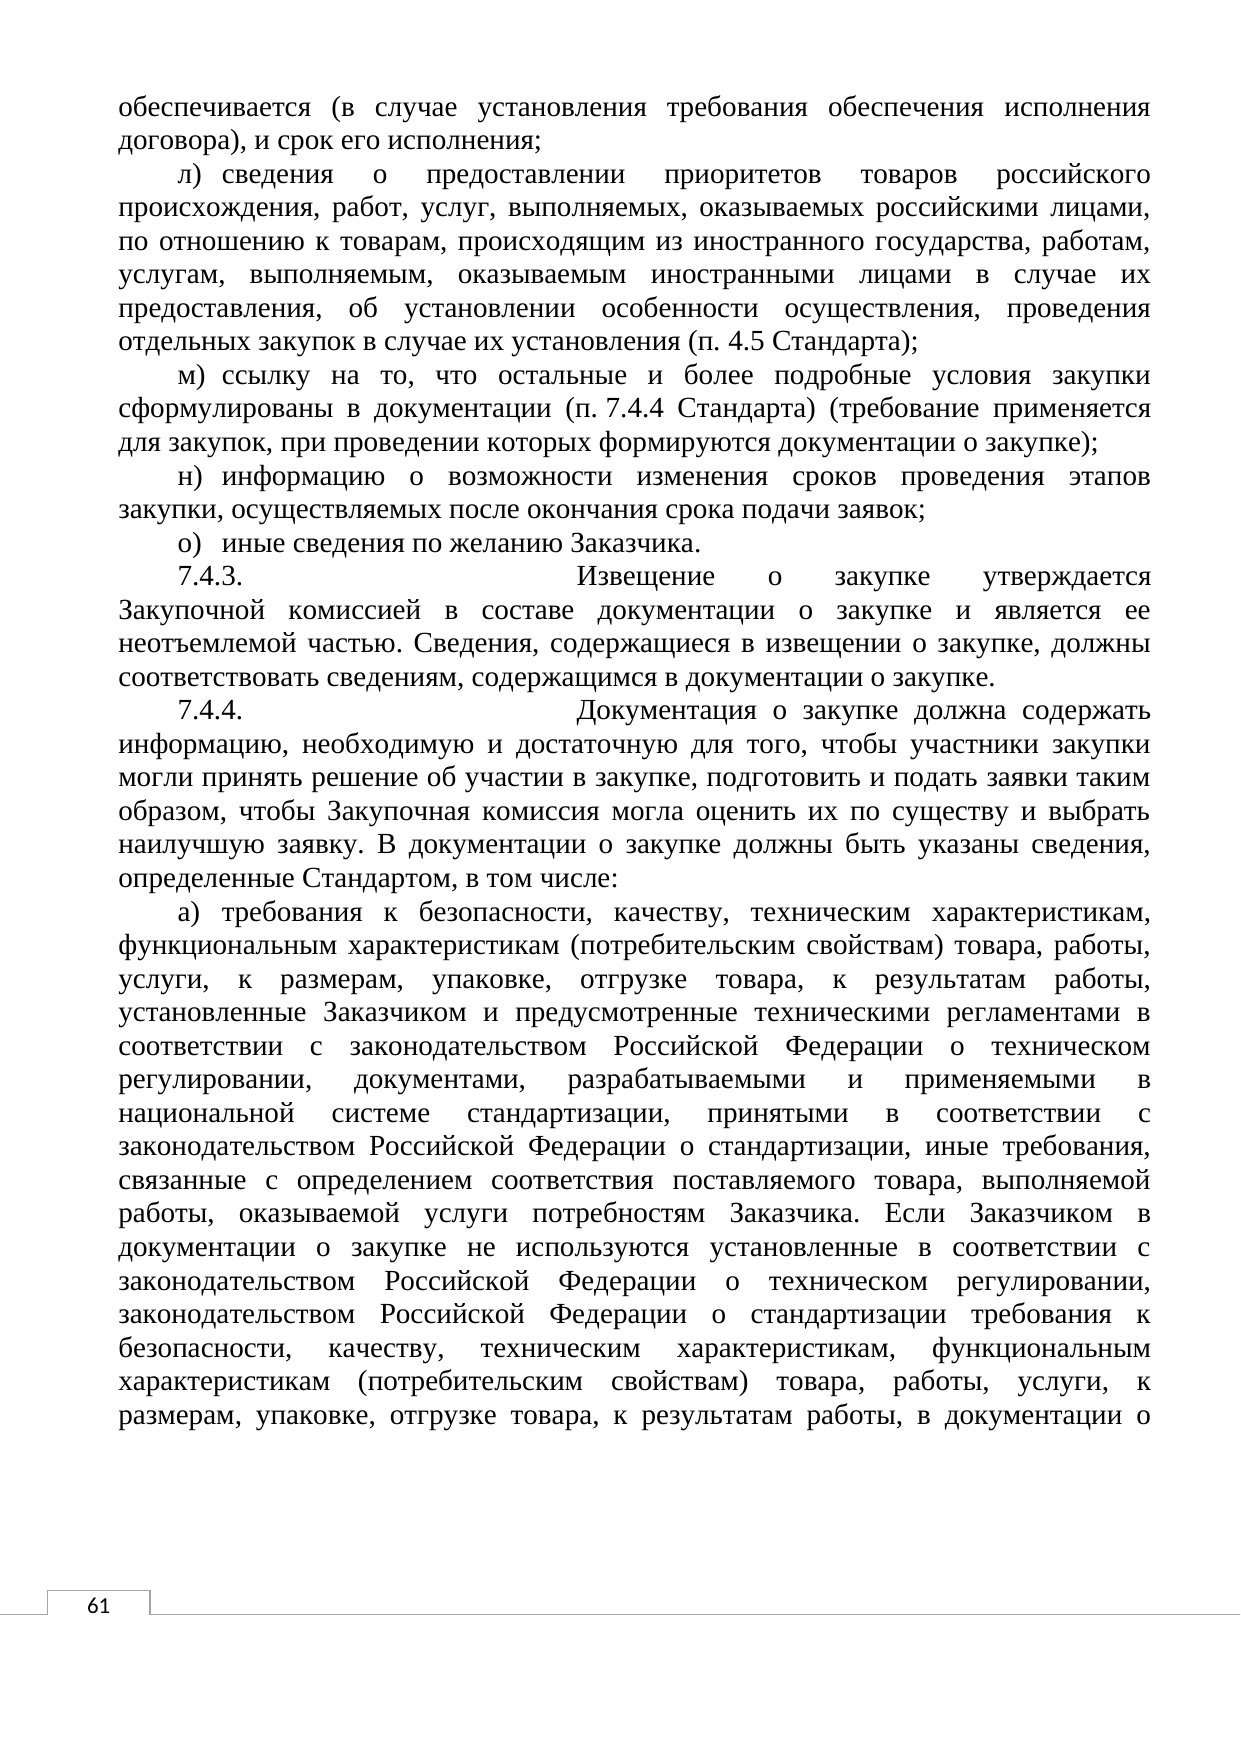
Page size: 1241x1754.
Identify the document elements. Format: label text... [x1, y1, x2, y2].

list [118, 894, 1152, 1430]
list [118, 89, 1152, 156]
list Документация о закупке должна содержать информацию, необходимую и достаточную для того, чтобы участники закупки могли принять решение об участии в закупке, подготовить и подать заявки таким образом, чтобы Закупочная комиссия могла оценить их по существу и выбрать наилучшую заявку. В документации о закупке должны быть указаны сведения, определенные Стандартом, в том числе: [118, 692, 1152, 894]
list сведения о предоставлении приоритетов товаров российского происхождения, работ, услуг, выполняемых, оказываемых российскими лицами, по отношению к товарам, происходящим из иностранного государства, работам, услугам, выполняемым, оказываемым иностранными лицами в случае их предоставления, об установлении особенности осуществления, проведения отдельных закупок в случае их установления (п. 4.5 Стандарта); [118, 156, 1152, 357]
list иные сведения по желанию Заказчика. [118, 525, 1152, 558]
list Извещение о закупке утверждается Закупочной комиссией в составе документации о закупке и является ее неотъемлемой частью. Сведения, содержащиеся в извещении о закупке, должны соответствовать сведениям, содержащимся в документации о закупке. [118, 558, 1152, 692]
list ссылку на то, что остальные и более подробные условия закупки сформулированы в документации (п. 7.4.4 Стандарта) (требование применяется для закупок, при проведении которых формируются документации о закупке); [118, 357, 1152, 458]
list информацию о возможности изменения сроков проведения этапов закупки, осуществляемых после окончания срока подачи заявок; [118, 458, 1152, 525]
